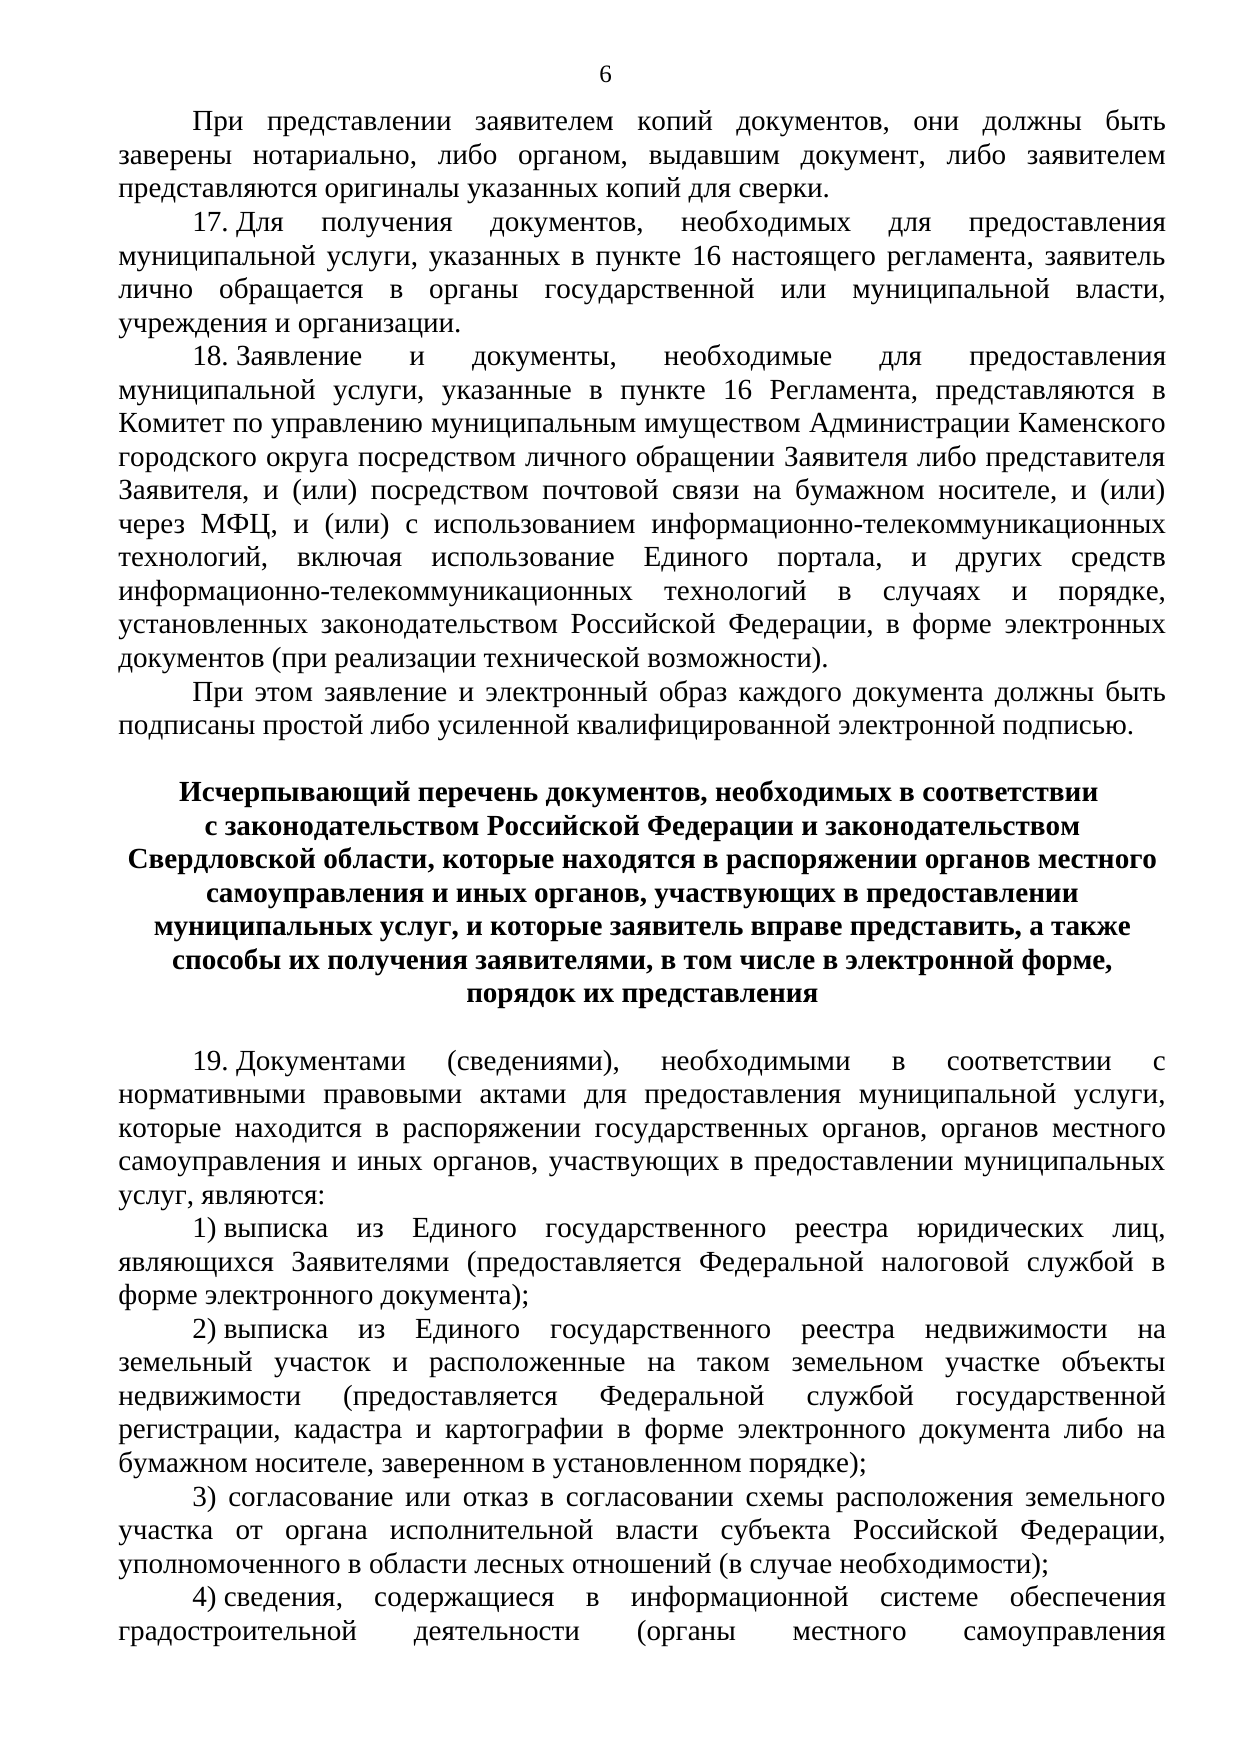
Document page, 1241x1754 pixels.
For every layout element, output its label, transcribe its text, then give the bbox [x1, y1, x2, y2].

text При этом заявление и электронный образ каждого документа должны быть подписаны простой либо усиленной квалифицированной электронной подписью. [118, 674, 1167, 741]
text Исчерпывающий перечень документов, необходимых в соответствии с законодательством Российской Федерации и законодательством Свердловской области, которые находятся в распоряжении органов местного самоуправления и иных органов, участвующих в предоставлении муниципальных услуг, и которые заявитель вправе представить, а также способы их получения заявителями, в том числе в электронной форме, порядок их представления [118, 774, 1167, 1009]
text 3) согласование или отказ в согласовании схемы расположения земельного участка от органа исполнительной власти субъекта Российской Федерации, уполномоченного в области лесных отношений (в случае необходимости); [118, 1479, 1167, 1579]
text При представлении заявителем копий документов, они должны быть заверены нотариально, либо органом, выдавшим документ, либо заявителем представляются оригиналы указанных копий для сверки. [118, 103, 1167, 204]
text 17. Для получения документов, необходимых для предоставления муниципальной услуги, указанных в пункте 16 настоящего регламента, заявитель лично обращается в органы государственной или муниципальной власти, учреждения и организации. [118, 204, 1167, 338]
text 18. Заявление и документы, необходимые для предоставления муниципальной услуги, указанные в пункте 16 Регламента, представляются в Комитет по управлению муниципальным имуществом Администрации Каменского городского округа посредством личного обращении Заявителя либо представителя Заявителя, и (или) посредством почтовой связи на бумажном носителе, и (или) через МФЦ, и (или) с использованием информационно-телекоммуникационных технологий, включая использование Единого портала, и других средств информационно-телекоммуникационных технологий в случаях и порядке, установленных законодательством Российской Федерации, в форме электронных документов (при реализации технической возможности). [118, 338, 1167, 674]
text 1) выписка из Единого государственного реестра юридических лиц, являющихся Заявителями (предоставляется Федеральной налоговой службой в форме электронного документа); [118, 1210, 1167, 1311]
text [118, 1579, 1167, 1646]
text 2) выписка из Единого государственного реестра недвижимости на земельный участок и расположенные на таком земельном участке объекты недвижимости (предоставляется Федеральной службой государственной регистрации, кадастра и картографии в форме электронного документа либо на бумажном носителе, заверенном в установленном порядке); [118, 1311, 1167, 1479]
text 19. Документами (сведениями), необходимыми в соответствии с нормативными правовыми актами для предоставления муниципальной услуги, которые находится в распоряжении государственных органов, органов местного самоуправления и иных органов, участвующих в предоставлении муниципальных услуг, являются: [118, 1043, 1167, 1210]
